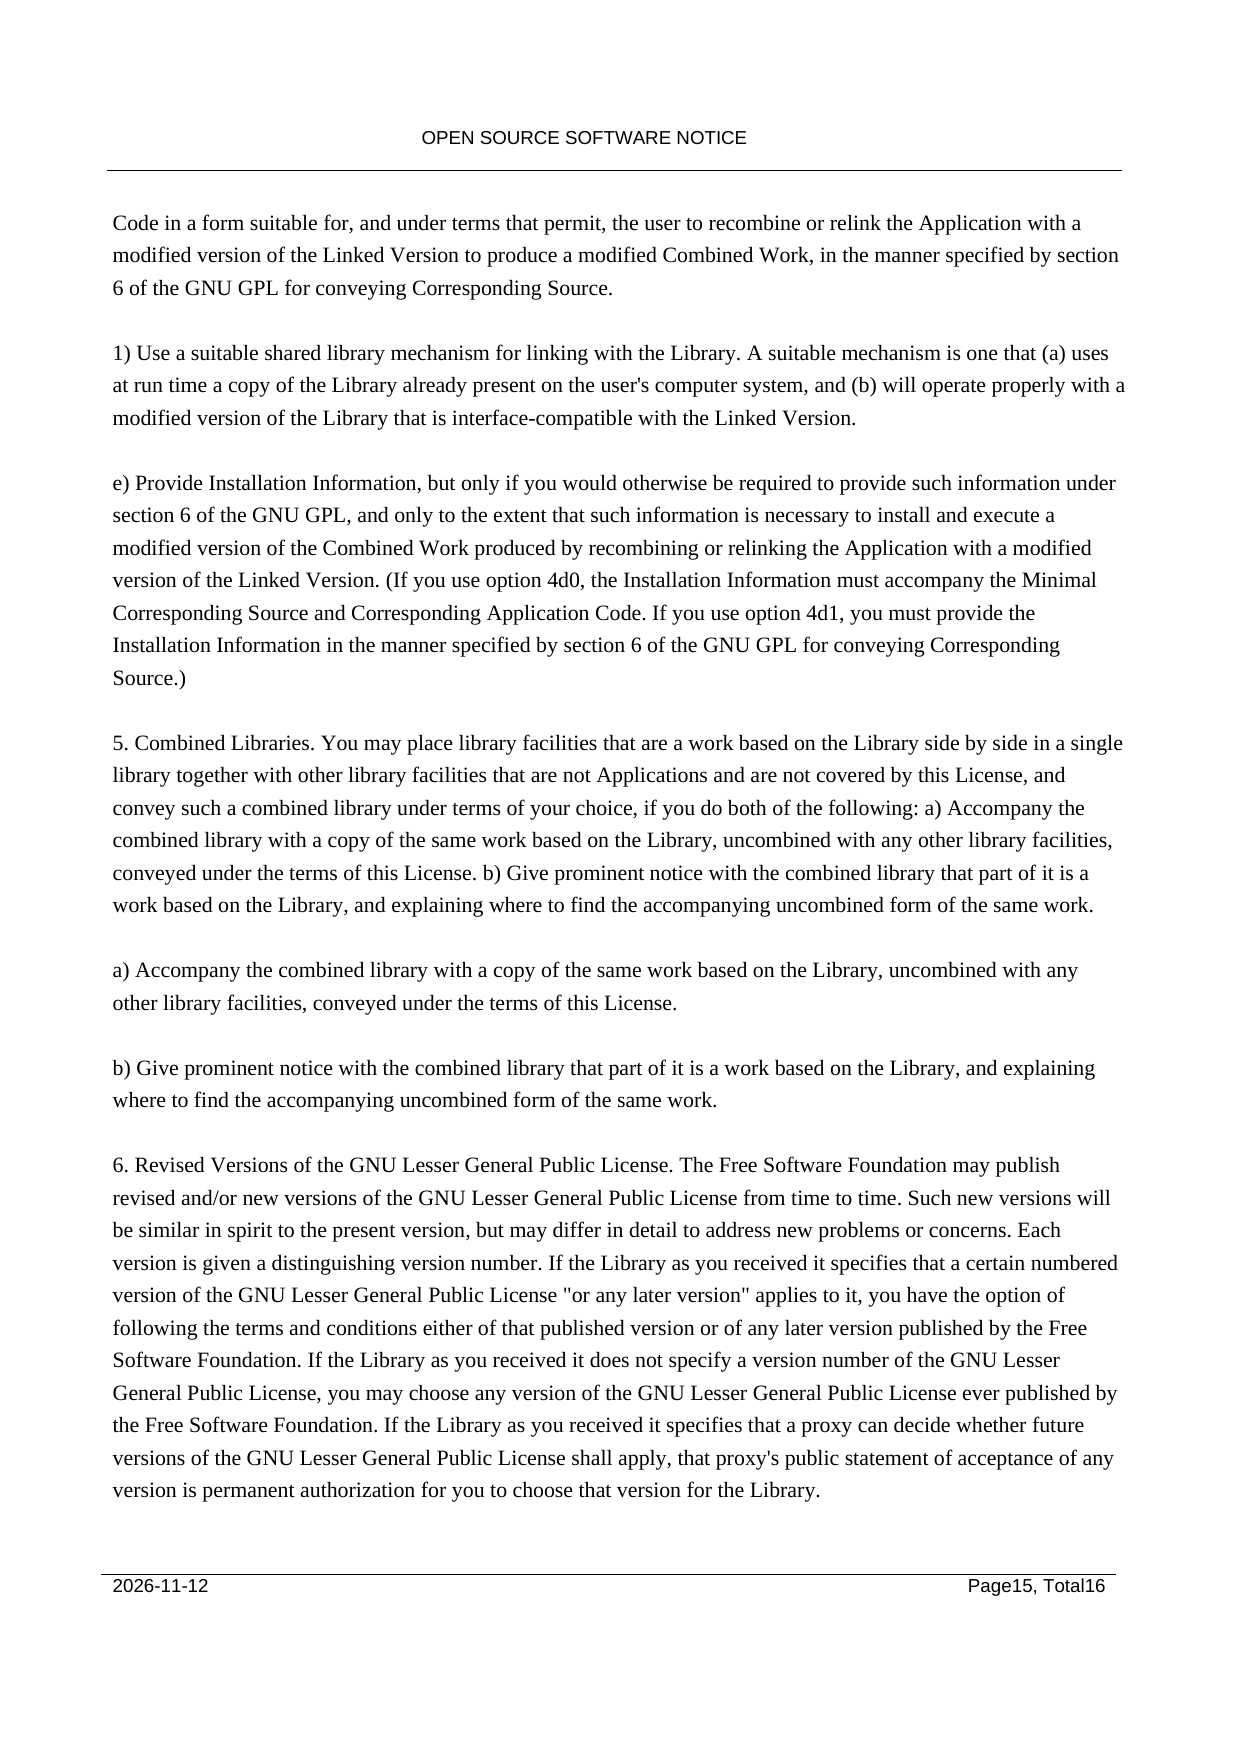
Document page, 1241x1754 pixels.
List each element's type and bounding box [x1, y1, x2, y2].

text [112, 206, 1128, 1506]
